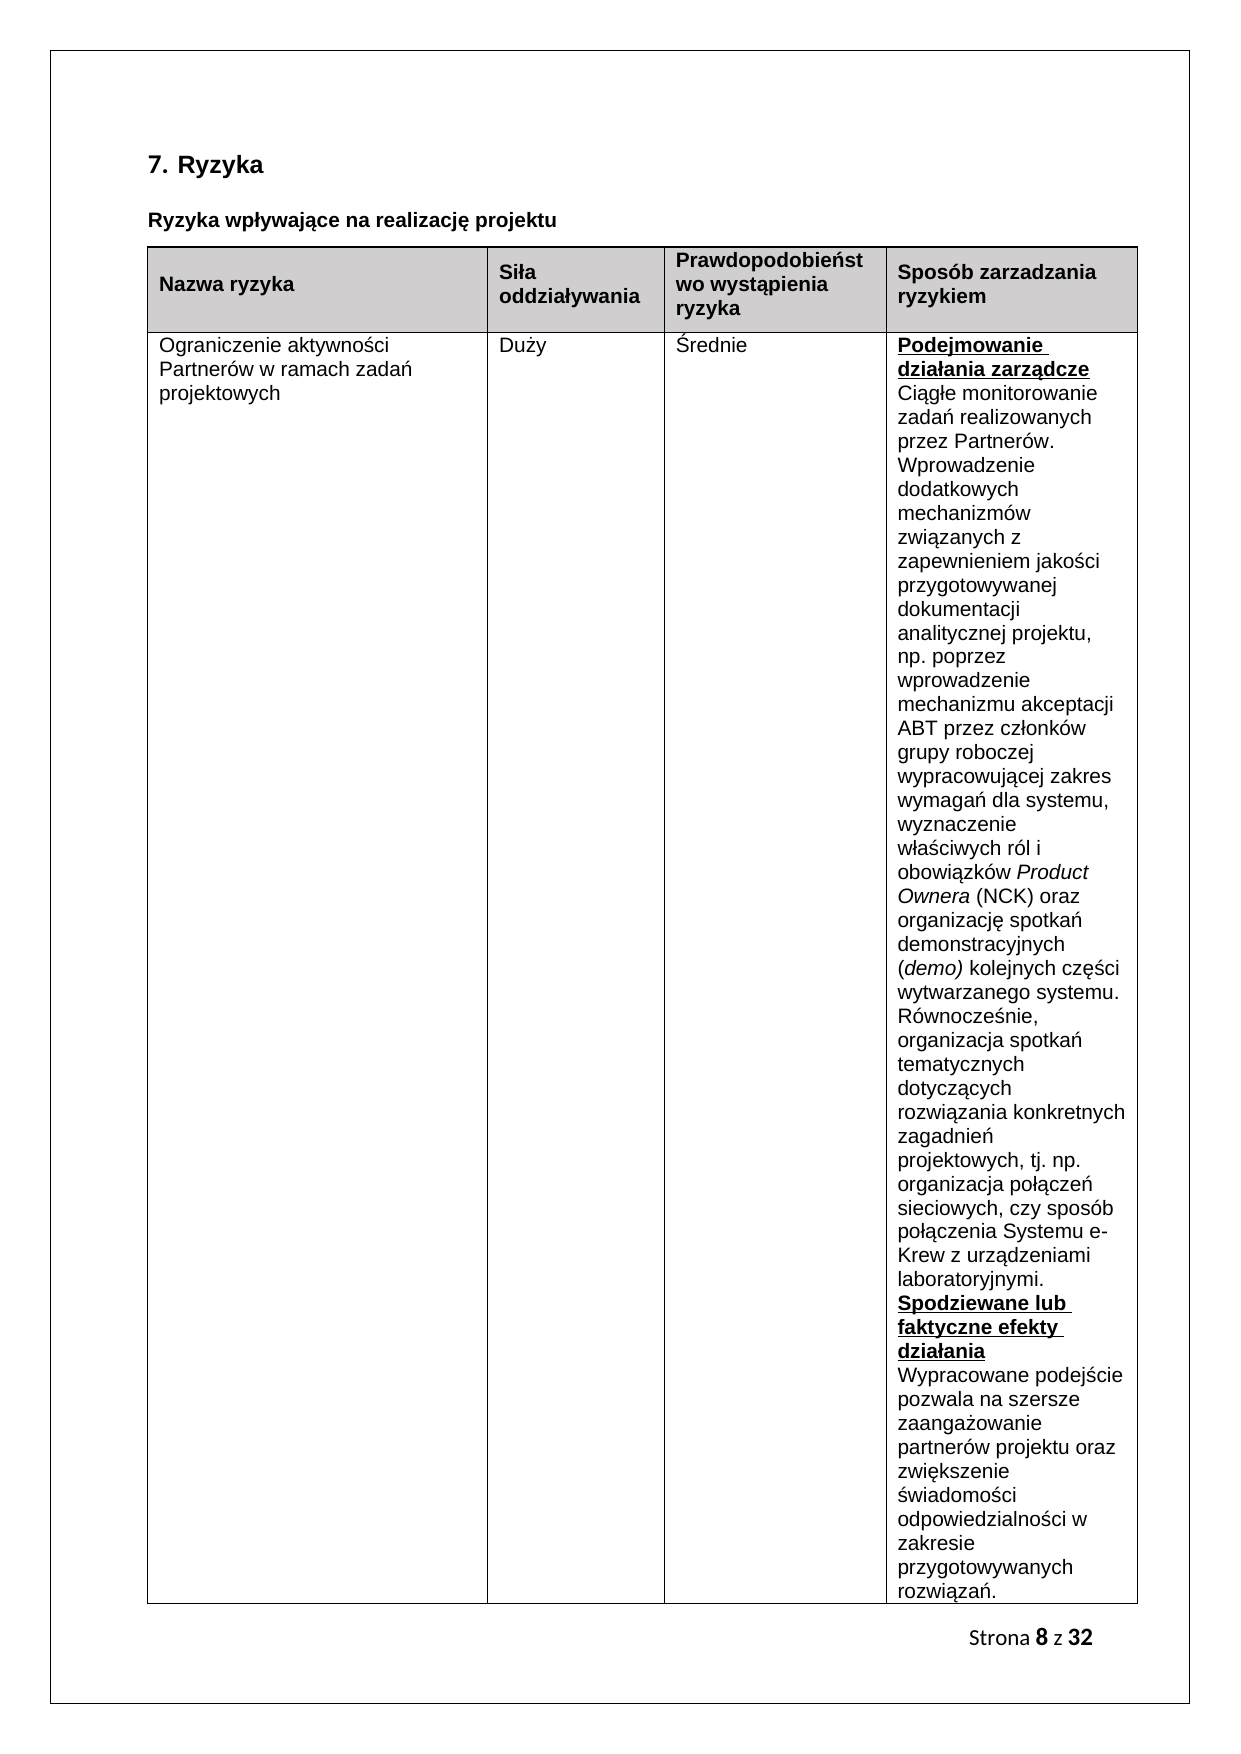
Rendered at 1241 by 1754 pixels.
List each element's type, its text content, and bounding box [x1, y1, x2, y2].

table_header Sposób zarzadzania ryzykiem [887, 248, 1137, 332]
text Ryzyka wpływające na realizację projektu [148, 208, 1093, 232]
table_header Siła oddziaływania [488, 248, 664, 332]
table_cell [887, 333, 1137, 1603]
table_header Prawdopodobieństwo wystąpienia ryzyka [665, 248, 886, 332]
table_header Nazwa ryzyka [148, 248, 487, 332]
table_cell Duży [488, 333, 664, 1603]
table_cell Średnie [665, 333, 886, 1603]
subtitle Ryzyka [148, 147, 1063, 181]
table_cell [148, 333, 487, 1603]
